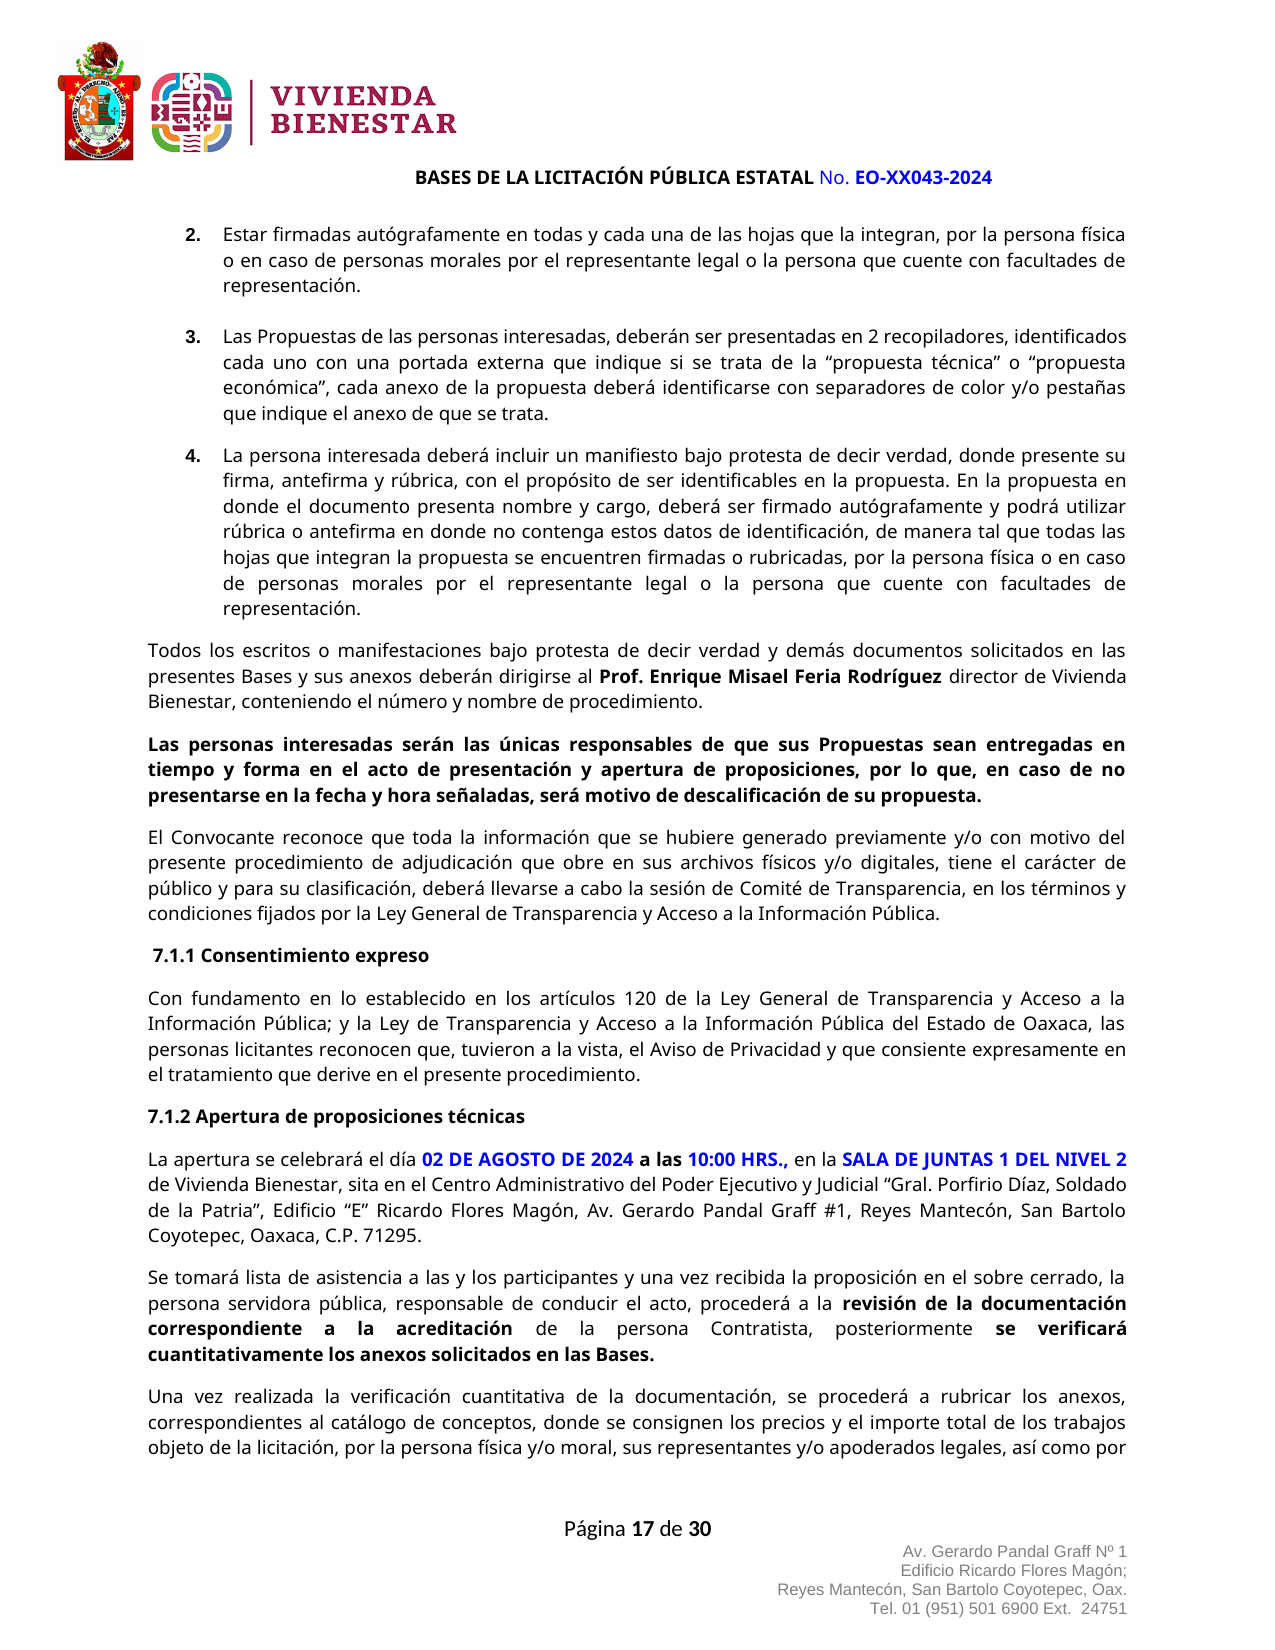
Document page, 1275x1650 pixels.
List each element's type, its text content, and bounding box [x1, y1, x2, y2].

text Todos los escritos o manifestaciones bajo protesta de decir verdad y demás documentos solicitados en las presentes Bases y sus anexos deberán dirigirse al Prof. Enrique Misael Feria Rodríguez director de Vivienda Bienestar, conteniendo el número y nombre de procedimiento. [148, 638, 1127, 714]
text El Convocante reconoce que toda la información que se hubiere generado previamente y/o con motivo del presente procedimiento de adjudicación que obre en sus archivos físicos y/o digitales, tiene el carácter de público y para su clasificación, deberá llevarse a cabo la sesión de Comité de Transparencia, en los términos y condiciones fijados por la Ley General de Transparencia y Acceso a la Información Pública. [148, 824, 1127, 926]
text Se tomará lista de asistencia a las y los participantes y una vez recibida la proposición en el sobre cerrado, la persona servidora pública, responsable de conducir el acto, procederá a la revisión de la documentación correspondiente a la acreditación de la persona Contratista, posteriormente se verificará cuantitativamente los anexos solicitados en las Bases. [148, 1265, 1127, 1367]
text 7.1.1 Consentimiento expreso [148, 943, 1127, 968]
picture [147, 64, 473, 161]
text 7.1.2 Apertura de proposiciones técnicas [148, 1104, 1127, 1129]
list Las Propuestas de las personas interesadas, deberán ser presentadas en 2 recopiladores, identificados cada uno con una portada externa que indique si se trata de la “propuesta técnica” o “propuesta económica”, cada anexo de la propuesta deberá identificarse con separadores de color y/o pestañas que indique el anexo de que se trata. [185, 323, 1127, 426]
list Estar firmadas autógrafamente en todas y cada una de las hojas que la integran, por la persona física o en caso de personas morales por el representante legal o la persona que cuente con facultades de representación. [185, 221, 1127, 298]
list La persona interesada deberá incluir un manifiesto bajo protesta de decir verdad, donde presente su firma, antefirma y rúbrica, con el propósito de ser identificables en la propuesta. En la propuesta en donde el documento presenta nombre y cargo, deberá ser firmado autógrafamente y podrá utilizar rúbrica o antefirma en donde no contenga estos datos de identificación, de manera tal que todas las hojas que integran la propuesta se encuentren firmadas o rubricadas, por la persona física o en caso de personas morales por el representante legal o la persona que cuente con facultades de representación. [185, 442, 1127, 621]
text Con fundamento en lo establecido en los artículos 120 de la Ley General de Transparencia y Acceso a la Información Pública; y la Ley de Transparencia y Acceso a la Información Pública del Estado de Oaxaca, las personas licitantes reconocen que, tuvieron a la vista, el Aviso de Privacidad y que consiente expresamente en el tratamiento que derive en el presente procedimiento. [148, 985, 1127, 1087]
text La apertura se celebrará el día 02 DE AGOSTO DE 2024 a las 10:00 HRS., en la SALA DE JUNTAS 1 DEL NIVEL 2 de Vivienda Bienestar, sita en el Centro Administrativo del Poder Ejecutivo y Judicial “Gral. Porfirio Díaz, Soldado de la Patria”, Edificio “E” Ricardo Flores Magón, Av. Gerardo Pandal Graff #1, Reyes Mantecón, San Bartolo Coyotepec, Oaxaca, C.P. 71295. [148, 1146, 1127, 1248]
text Las personas interesadas serán las únicas responsables de que sus Propuestas sean entregadas en tiempo y forma en el acto de presentación y apertura de proposiciones, por lo que, en caso de no presentarse en la fecha y hora señaladas, será motivo de descalificación de su propuesta. [148, 731, 1127, 807]
picture [55, 41, 143, 163]
